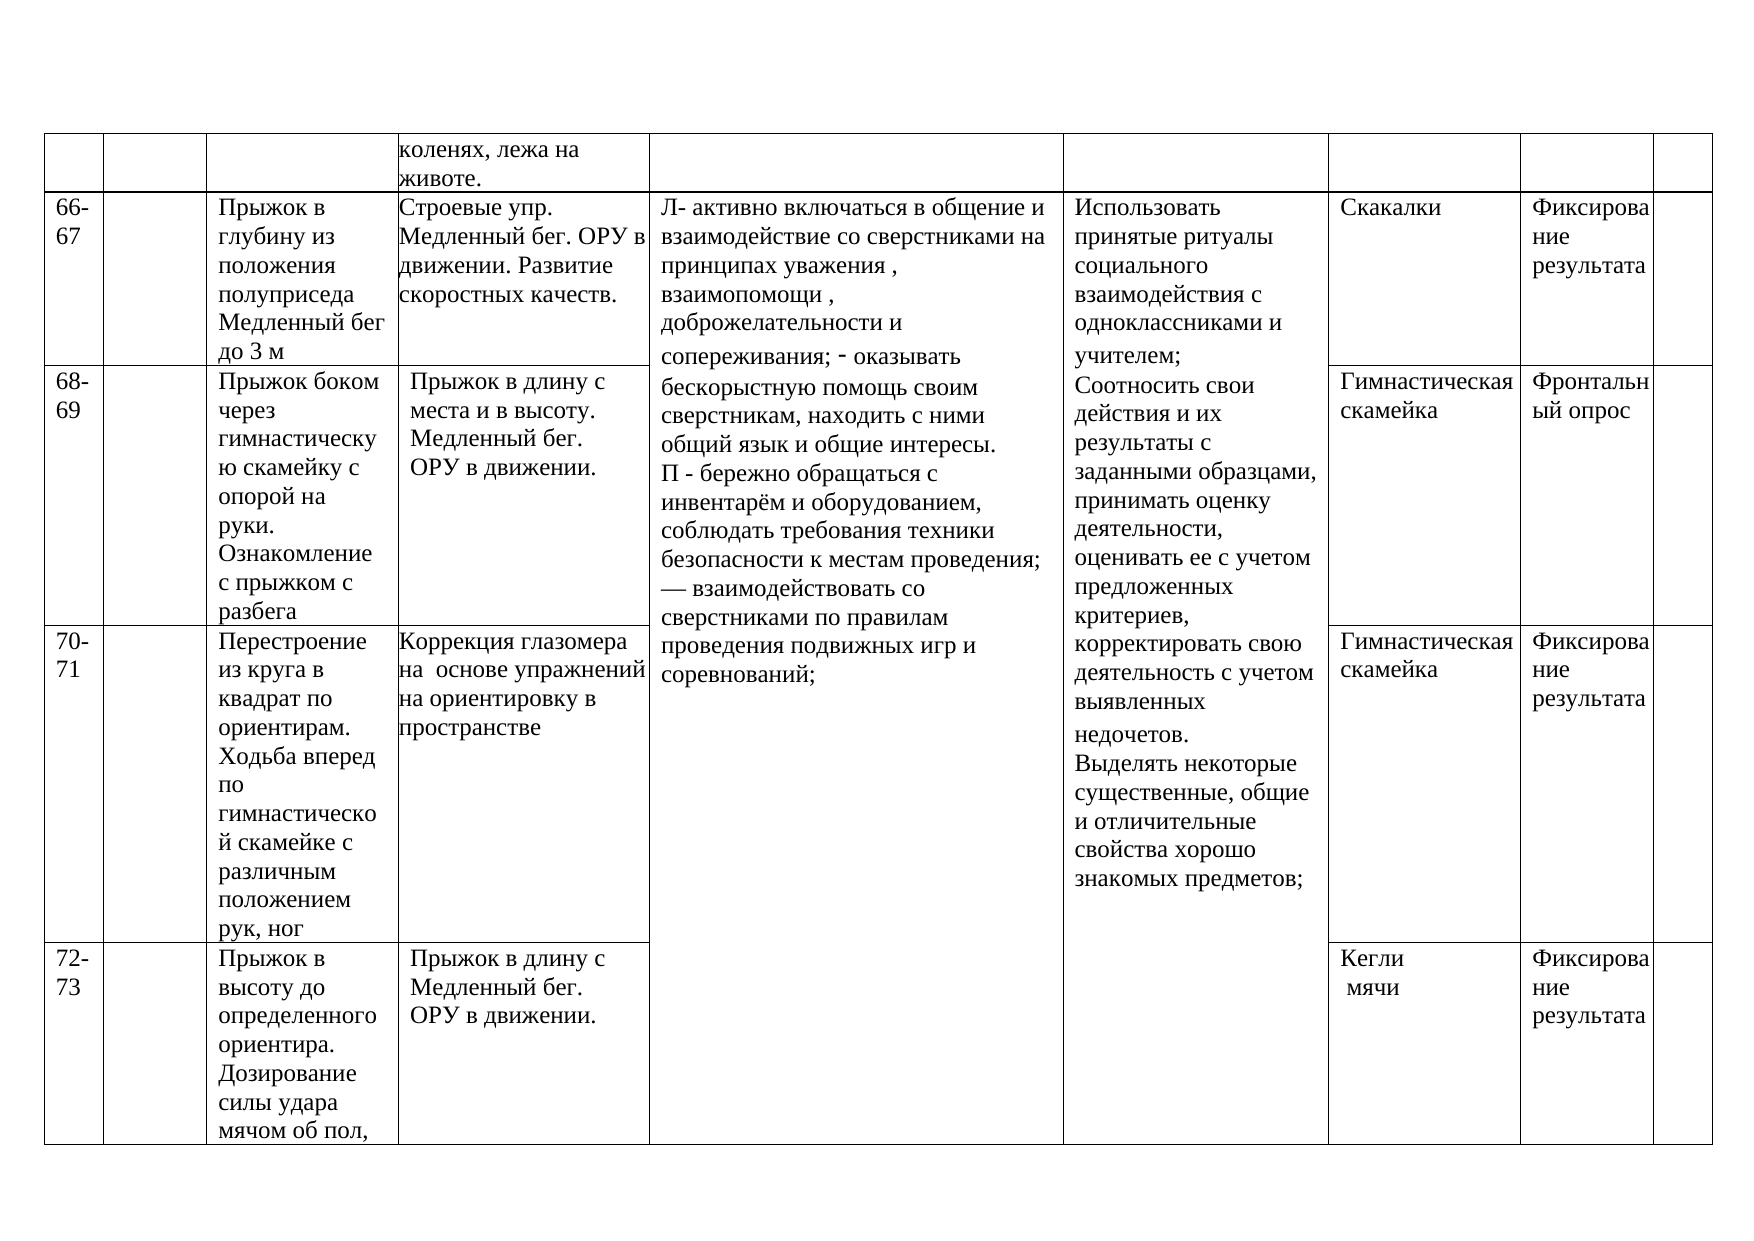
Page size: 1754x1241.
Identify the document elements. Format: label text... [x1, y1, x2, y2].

table_cell 70-71 [45, 626, 103, 942]
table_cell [650, 193, 1063, 1144]
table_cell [1064, 193, 1328, 1144]
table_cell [207, 943, 398, 1144]
table_cell Перестроение из круга в квадрат по ориентирам. Ходьба вперед по гимнастической скамейке с различным положением рук, ног [207, 626, 398, 942]
table_cell [104, 626, 206, 942]
table_cell 66-67 [45, 193, 103, 365]
table_cell Скакалки [1329, 193, 1520, 365]
table_cell [1654, 193, 1712, 365]
table_cell [1064, 134, 1328, 191]
table_cell Гимнастическая скамейка [1329, 626, 1520, 942]
table_cell Фиксирование результата [1521, 626, 1653, 942]
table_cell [1521, 943, 1653, 1144]
table_cell Фронтальный опрос [1521, 366, 1653, 625]
table_cell [104, 943, 206, 1144]
table_cell 72-73 [45, 943, 103, 1144]
table_cell [1654, 943, 1712, 1144]
table_cell [1654, 366, 1712, 625]
table_cell 68-69 [45, 366, 103, 625]
table_cell Прыжок в длину с места и в высоту. Медленный бег. ОРУ в движении. [399, 366, 649, 625]
table_cell Коррекция глазомера на основе упражнений на ориентировку в пространстве [399, 626, 649, 942]
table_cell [1521, 193, 1653, 365]
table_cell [399, 943, 649, 1144]
table_cell Прыжок боком через гимнастическую скамейку с опорой на руки. Ознакомление с прыжком с разбега [207, 366, 398, 625]
table_cell [104, 193, 206, 365]
table_cell [104, 366, 206, 625]
table_cell Строевые упр. Медленный бег. ОРУ в движении. Развитие скоростных качеств. [399, 193, 649, 365]
table_cell Кегли мячи [1329, 943, 1520, 1144]
table_cell [1654, 626, 1712, 942]
table_cell Гимнастическая скамейка [1329, 366, 1520, 625]
table_cell Прыжок в глубину из положения полуприседа Медленный бег до 3 м [207, 193, 398, 365]
